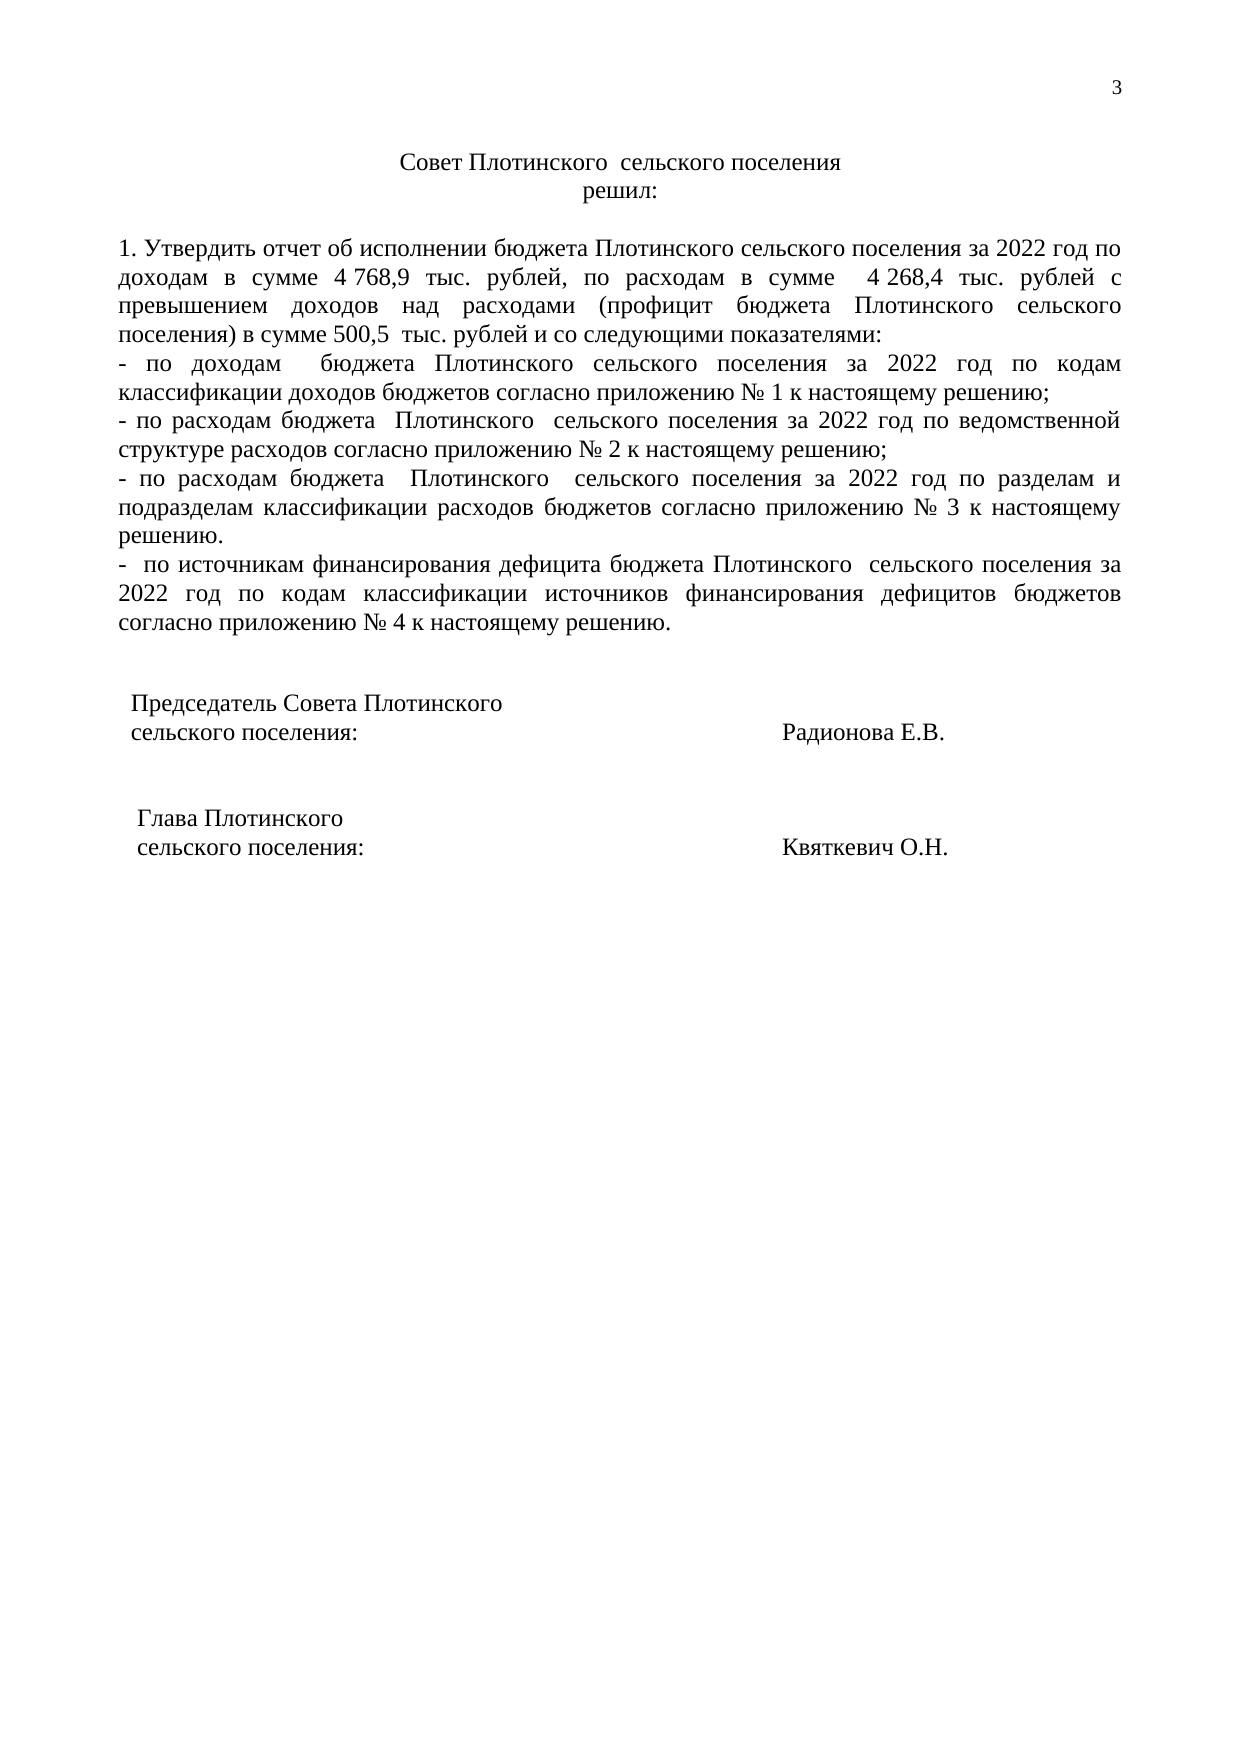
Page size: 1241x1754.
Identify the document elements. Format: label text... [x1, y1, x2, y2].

text - по источникам финансирования дефицита бюджета Плотинского сельского поселения за 2022 год по кодам классификации источников финансирования дефицитов бюджетов согласно приложению № 4 к настоящему решению. [118, 549, 1122, 636]
text решил: [118, 176, 1122, 204]
text Глава Плотинского [118, 803, 1122, 832]
text сельского поселения: Радионова Е.В. [118, 717, 1122, 746]
text Председатель Совета Плотинского [118, 688, 1122, 717]
text - по доходам бюджета Плотинского сельского поселения за 2022 год по кодам классификации доходов бюджетов согласно приложению № 1 к настоящему решению; [118, 348, 1122, 406]
subtitle Совет Плотинского сельского поселения [118, 147, 1122, 176]
text - по расходам бюджета Плотинского сельского поселения за 2022 год по ведомственной структуре расходов согласно приложению № 2 к настоящему решению; [118, 406, 1122, 463]
text - по расходам бюджета Плотинского сельского поселения за 2022 год по разделам и подразделам классификации расходов бюджетов согласно приложению № 3 к настоящему решению. [118, 463, 1122, 549]
subtitle 1. Утвердить отчет об исполнении бюджета Плотинского сельского поселения за 2022 год по доходам в сумме 4 768,9 тыс. рублей, по расходам в сумме 4 268,4 тыс. рублей с превышением доходов над расходами (профицит бюджета Плотинского сельского поселения) в сумме 500,5 тыс. рублей и со следующими показателями: [118, 233, 1122, 348]
text сельского поселения: Квяткевич О.Н. [118, 832, 1122, 861]
